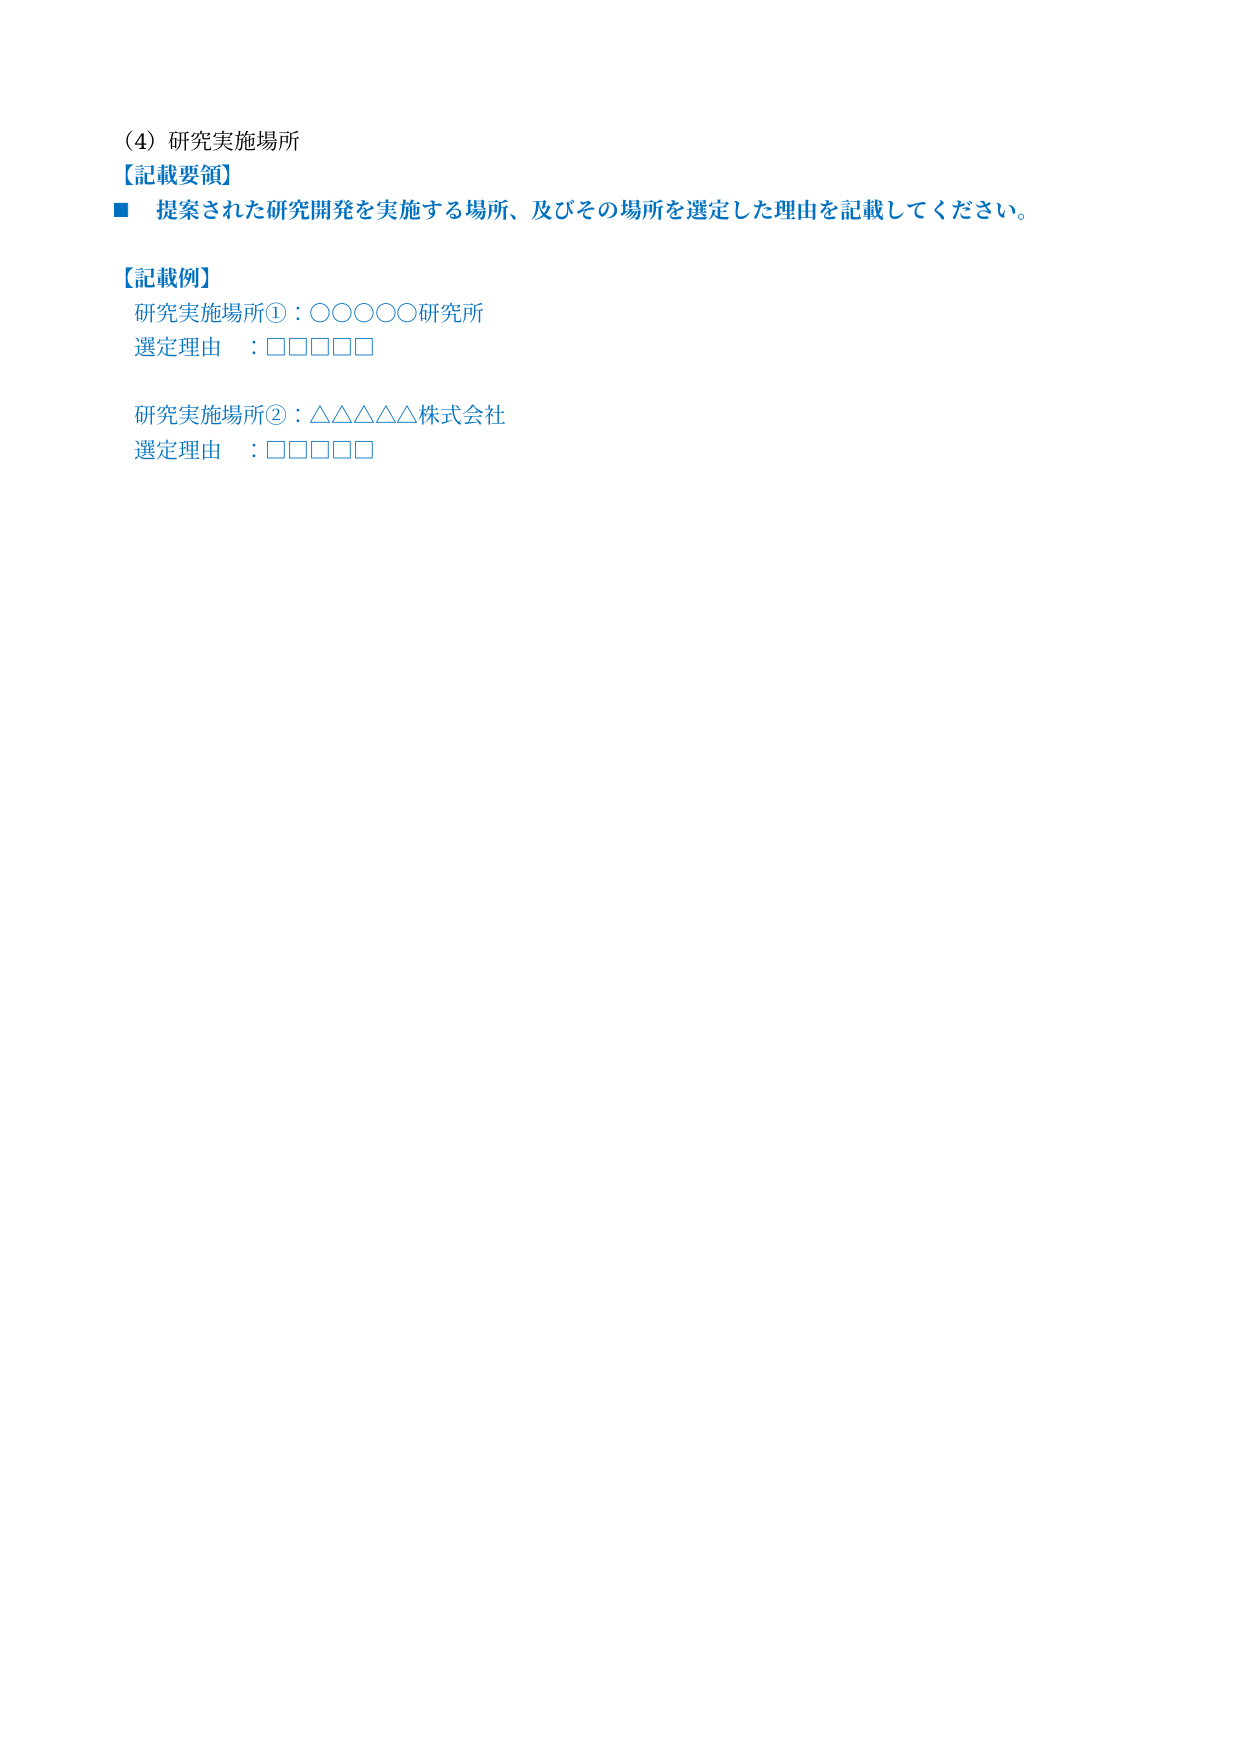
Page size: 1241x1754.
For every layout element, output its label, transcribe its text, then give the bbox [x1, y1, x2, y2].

list 提案された研究開発を実施する場所、及びその場所を選定した理由を記載してください。 [112, 192, 1128, 226]
text 研究実施場所①：○○○○○研究所 [112, 294, 1128, 329]
text 【記載要領】 [112, 157, 1128, 192]
text 【記載例】 [112, 260, 1128, 294]
text 研究実施場所②：△△△△△株式会社 [112, 397, 1128, 431]
text （4）研究実施場所 [112, 123, 1128, 157]
text 選定理由 ：□□□□□ [112, 329, 1128, 363]
text 選定理由 ：□□□□□ [112, 431, 1128, 466]
